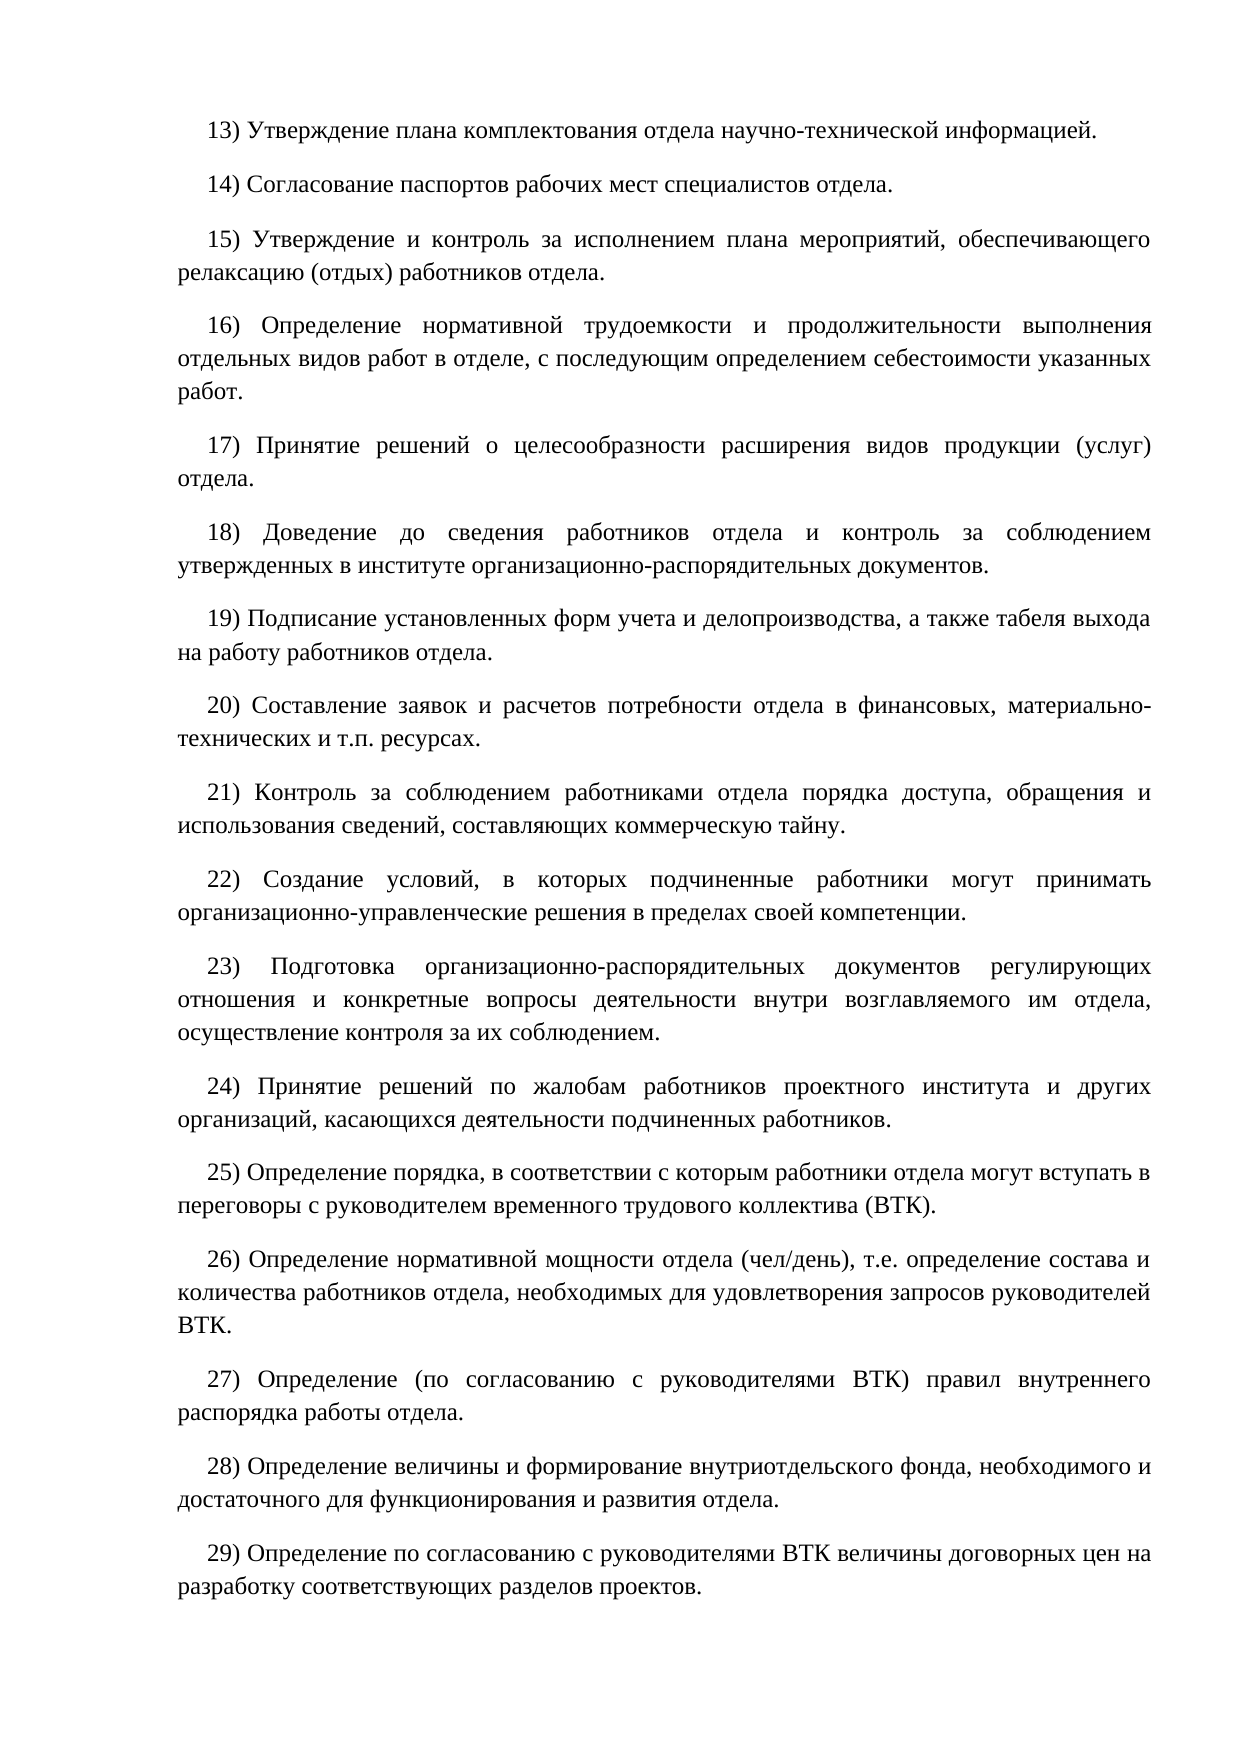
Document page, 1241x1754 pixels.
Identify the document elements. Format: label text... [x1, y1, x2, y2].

list Подписание установленных форм учета и делопроизводства, а также табеля выхода на работу работников отдела. [177, 603, 1151, 665]
list Определение по согласованию с руководителями ВТК величины договорных цен на разработку соответствующих разделов проектов. [177, 1538, 1152, 1600]
list Подготовка организационно-распорядительных документов регулирующих отношения и конкретные вопросы деятельности внутри возглавляемого им отдела, осуществление контроля за их соблюдением. [177, 951, 1152, 1046]
list Определение (по согласованию с руководителями ВТК) правил внутреннего распорядка работы отдела. [177, 1364, 1151, 1426]
list Определение нормативной мощности отдела (чел/день), т.е. определение состава и количества работников отдела, необходимых для удовлетворения запросов руководителей ВТК. [177, 1244, 1151, 1339]
list Создание условий, в которых подчиненные работники могут принимать организационно-управленческие решения в пределах своей компетенции. [177, 864, 1151, 926]
list Определение нормативной трудоемкости и продолжительности выполнения отдельных видов работ в отделе, с последующим определением себестоимости указанных работ. [177, 310, 1152, 405]
list Составление заявок и расчетов потребности отдела в финансовых, материально- технических и т.п. ресурсах. [177, 690, 1152, 752]
list Доведение до сведения работников отдела и контроль за соблюдением утвержденных в институте организационно-распорядительных документов. [177, 517, 1151, 579]
list Утверждение плана комплектования отдела научно-технической информацией. [207, 115, 1167, 144]
list Утверждение и контроль за исполнением плана мероприятий, обеспечивающего релаксацию (отдых) работников отдела. [177, 224, 1151, 285]
list Согласование паспортов рабочих мест специалистов отдела. [207, 169, 1167, 198]
list Принятие решений о целесообразности расширения видов продукции (услуг) отдела. [177, 430, 1151, 492]
list Контроль за соблюдением работниками отдела порядка доступа, обращения и использования сведений, составляющих коммерческую тайну. [177, 777, 1151, 839]
list Определение величины и формирование внутриотдельского фонда, необходимого и достаточного для функционирования и развития отдела. [177, 1451, 1151, 1513]
list Определение порядка, в соответствии с которым работники отдела могут вступать в переговоры с руководителем временного трудового коллектива (ВТК). [177, 1157, 1151, 1219]
list Принятие решений по жалобам работников проектного института и других организаций, касающихся деятельности подчиненных работников. [177, 1071, 1151, 1133]
